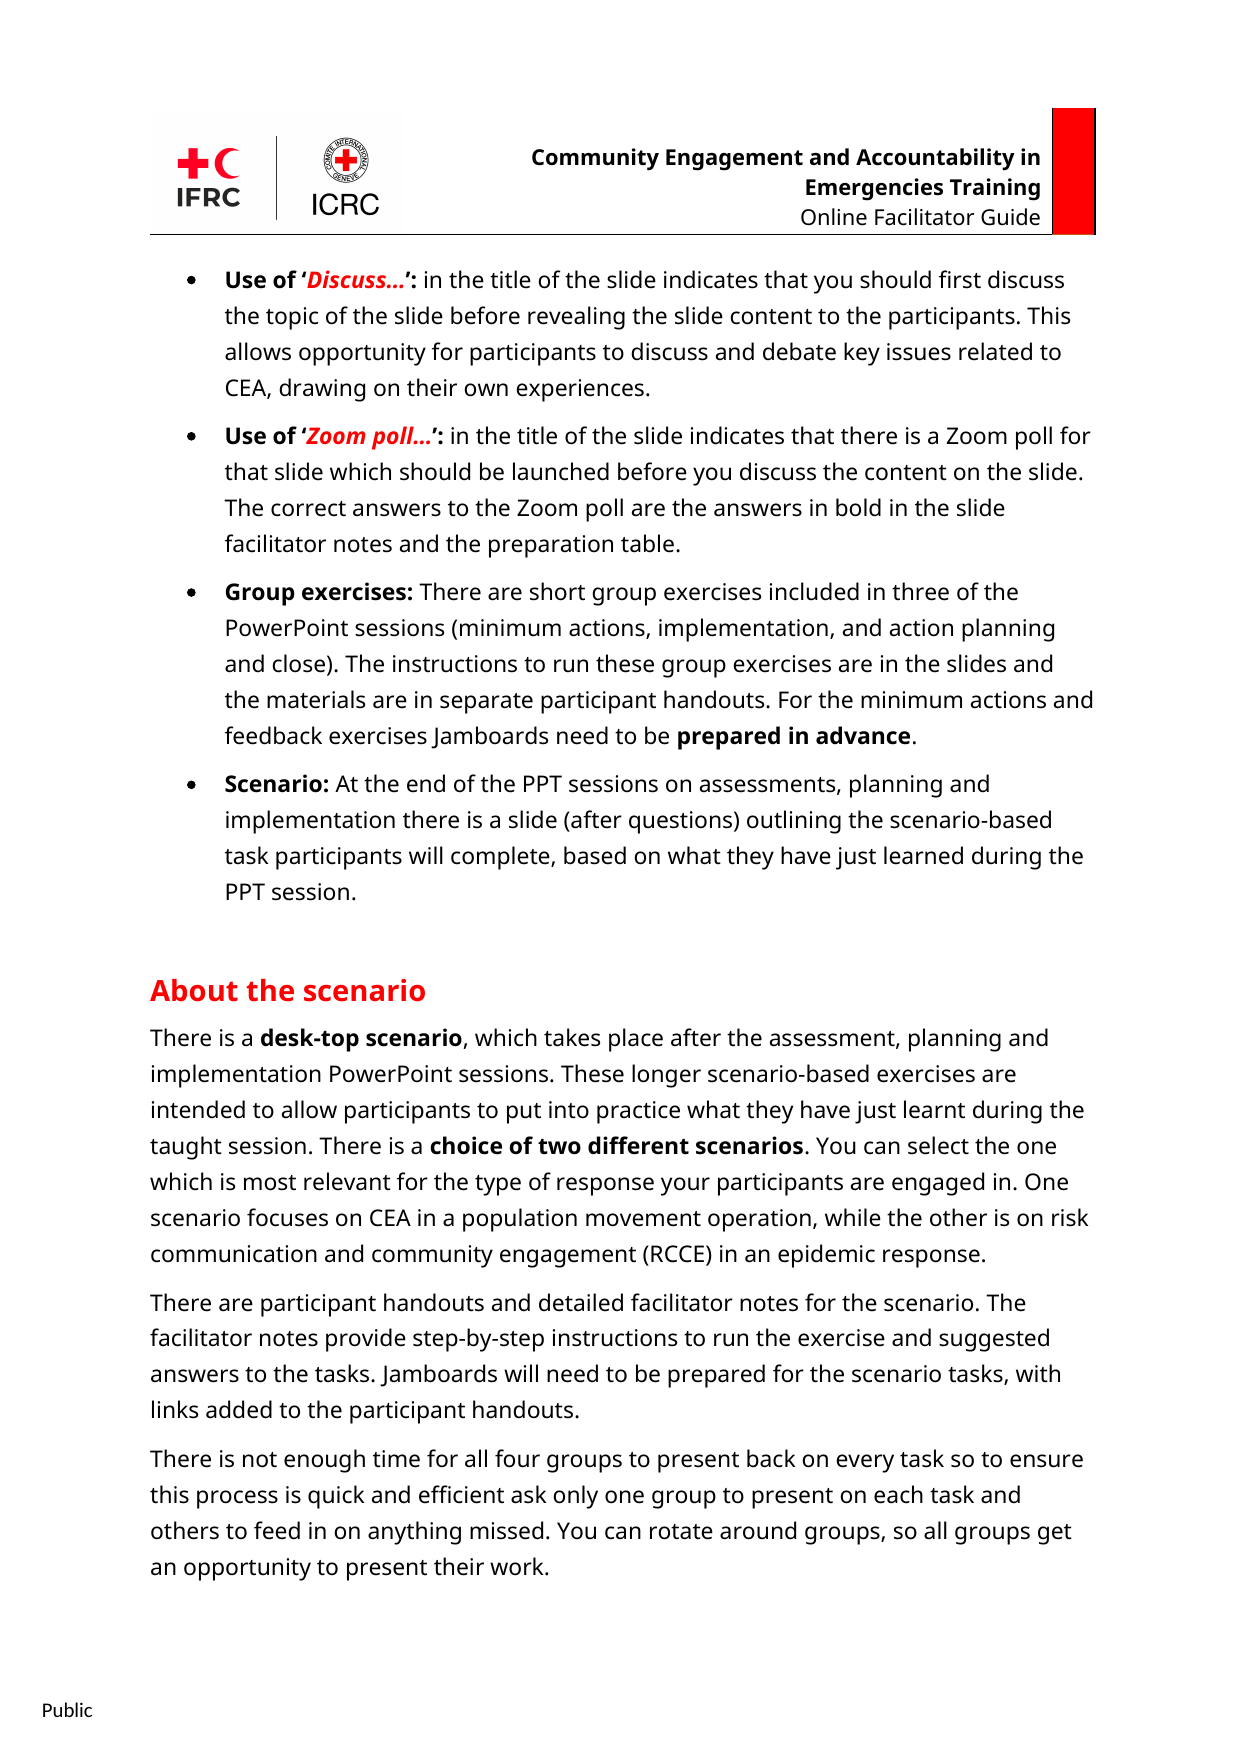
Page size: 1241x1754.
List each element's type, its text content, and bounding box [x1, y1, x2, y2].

subtitle About the scenario [150, 970, 1095, 1010]
text There is not enough time for all four groups to present back on every task so to ensure this process is quick and efficient ask only one group to present on each task and others to feed in on anything missed. You can rotate around groups, so all groups get an opportunity to present their work. [150, 1443, 1095, 1582]
list Use of ‘Discuss…’: in the title of the slide indicates that you should first discuss the topic of the slide before revealing the slide content to the participants. This allows opportunity for participants to discuss and debate key issues related to CEA, drawing on their own experiences. [187, 264, 1095, 403]
text There is a desk-top scenario, which takes place after the assessment, planning and implementation PowerPoint sessions. These longer scenario-based exercises are intended to allow participants to put into practice what they have just learnt during the taught session. There is a choice of two different scenarios. You can select the one which is most relevant for the type of response your participants are engaged in. One scenario focuses on CEA in a population movement operation, while the other is on risk communication and community engagement (RCCE) in an epidemic response. [150, 1022, 1095, 1269]
list Group exercises: There are short group exercises included in three of the PowerPoint sessions (minimum actions, implementation, and action planning and close). The instructions to run these group exercises are in the slides and the materials are in separate participant handouts. For the minimum actions and feedback exercises Jamboards need to be prepared in advance. [187, 576, 1095, 751]
list Scenario: At the end of the PPT sessions on assessments, planning and implementation there is a slide (after questions) outlining the scenario-based task participants will complete, based on what they have just learned during the PPT session. [187, 768, 1095, 907]
text There are participant handouts and detailed facilitator notes for the scenario. The facilitator notes provide step-by-step instructions to run the exercise and suggested answers to the tasks. Jamboards will need to be prepared for the scenario tasks, with links added to the participant handouts. [150, 1286, 1095, 1426]
picture [150, 109, 404, 234]
list Use of ‘Zoom poll…’: in the title of the slide indicates that there is a Zoom poll for that slide which should be launched before you discuss the content on the slide. The correct answers to the Zoom poll are the answers in bold in the slide facilitator notes and the preparation table. [187, 420, 1095, 559]
